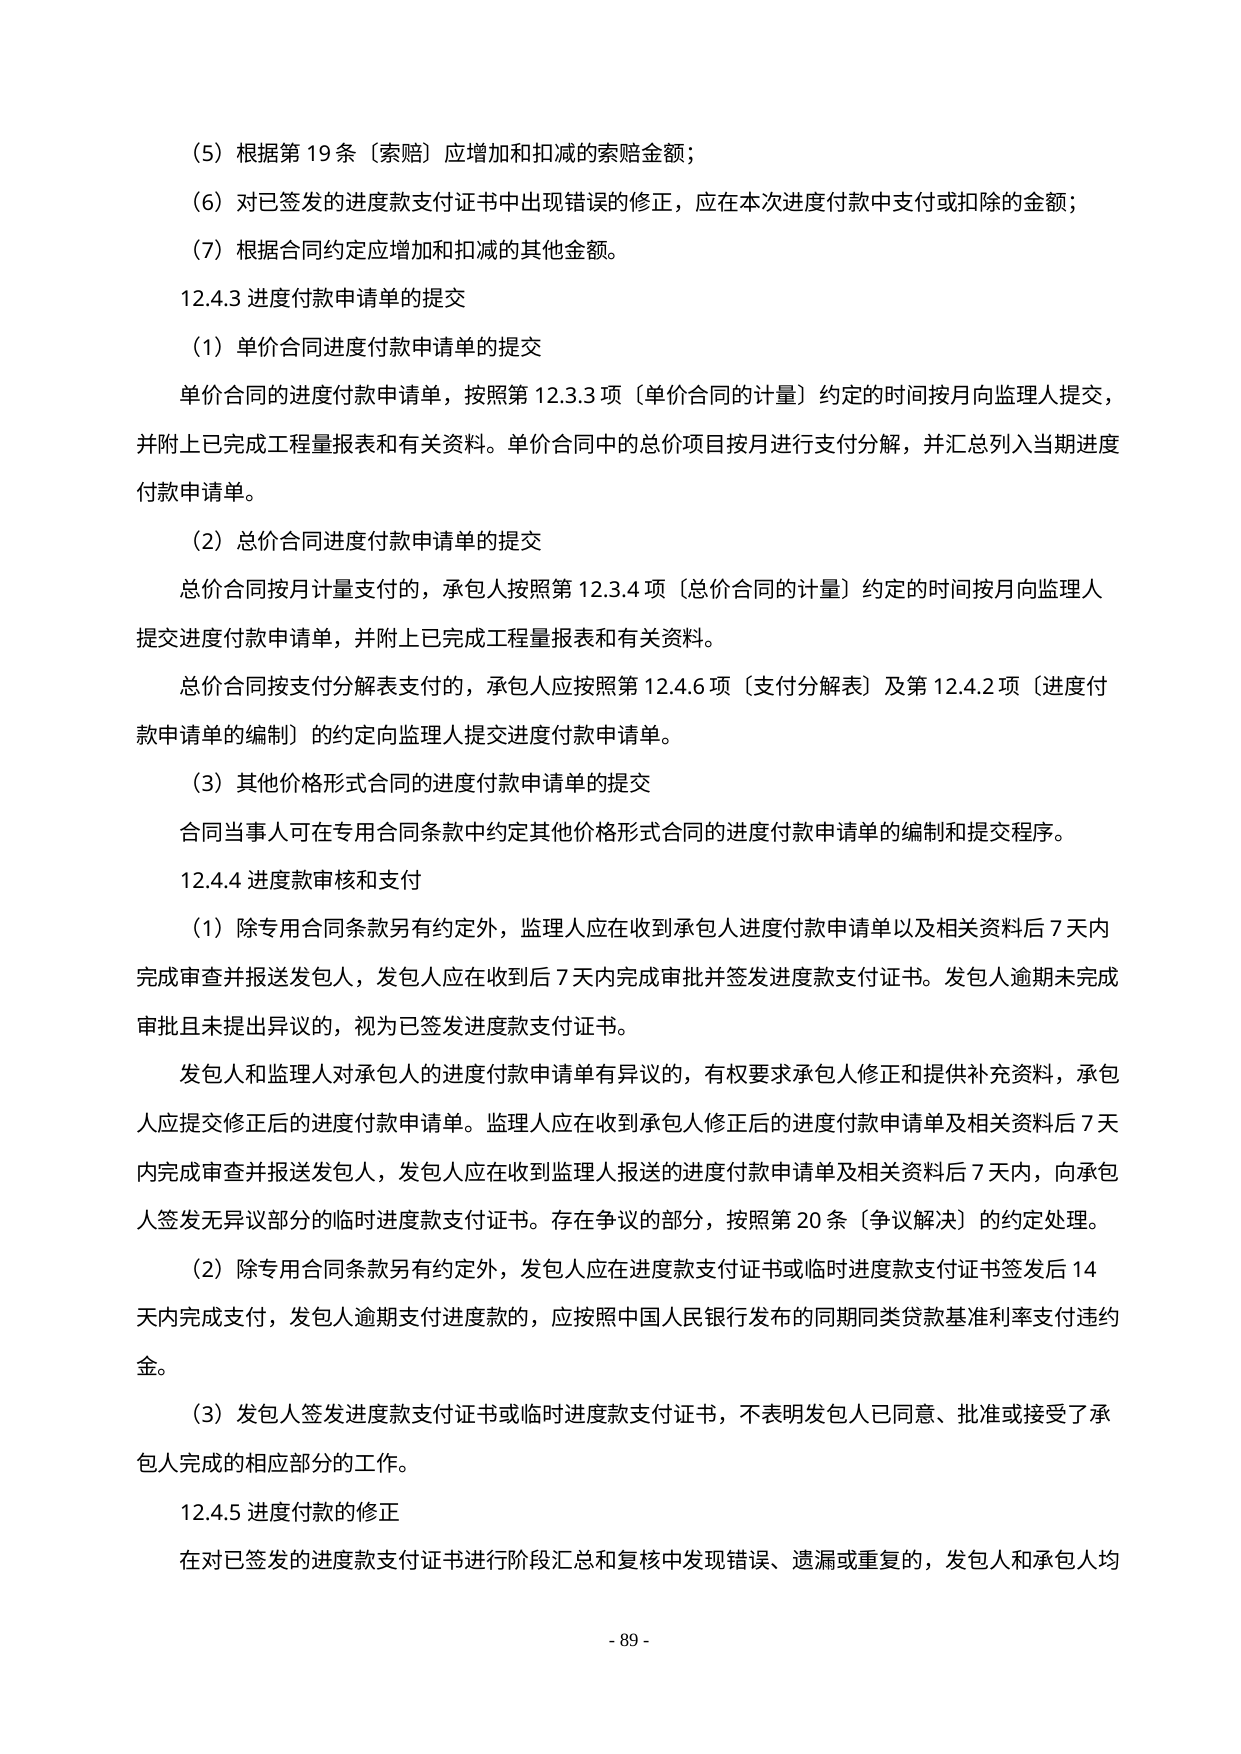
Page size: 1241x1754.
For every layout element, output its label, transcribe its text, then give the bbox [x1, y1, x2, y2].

text （1）除专用合同条款另有约定外，监理人应在收到承包人进度付款申请单以及相关资料后7天内完成审查并报送发包人，发包人应在收到后7天内完成审批并签发进度款支付证书。发包人逾期未完成审批且未提出异议的，视为已签发进度款支付证书。 [136, 911, 1122, 1041]
text 在对已签发的进度款支付证书进行阶段汇总和复核中发现错误、遗漏或重复的，发包人和承包人均有权提出修正申请。经发包人和承包人同意的修正，应在下期进度付款中支付或扣除。 [136, 1542, 1122, 1575]
text 12.4.5 进度付款的修正 [136, 1494, 1122, 1527]
text 发包人和监理人对承包人的进度付款申请单有异议的，有权要求承包人修正和提供补充资料，承包人应提交修正后的进度付款申请单。监理人应在收到承包人修正后的进度付款申请单及相关资料后7天内完成审查并报送发包人，发包人应在收到监理人报送的进度付款申请单及相关资料后7天内，向承包人签发无异议部分的临时进度款支付证书。存在争议的部分，按照第20条〔争议解决〕的约定处理。 [136, 1057, 1122, 1235]
text （2）总价合同进度付款申请单的提交 [136, 523, 1122, 556]
text 总价合同按月计量支付的，承包人按照第12.3.4项〔总价合同的计量〕约定的时间按月向监理人提交进度付款申请单，并附上已完成工程量报表和有关资料。 [136, 572, 1122, 653]
text 12.4.4 进度款审核和支付 [136, 862, 1122, 895]
text （2）除专用合同条款另有约定外，发包人应在进度款支付证书或临时进度款支付证书签发后14天内完成支付，发包人逾期支付进度款的，应按照中国人民银行发布的同期同类贷款基准利率支付违约金。 [136, 1251, 1122, 1381]
text 合同当事人可在专用合同条款中约定其他价格形式合同的进度付款申请单的编制和提交程序。 [136, 814, 1122, 847]
text （3）发包人签发进度款支付证书或临时进度款支付证书，不表明发包人已同意、批准或接受了承包人完成的相应部分的工作。 [136, 1397, 1122, 1478]
text （3）其他价格形式合同的进度付款申请单的提交 [136, 766, 1122, 798]
text （5）根据第19条〔索赔〕应增加和扣减的索赔金额； [136, 136, 1122, 168]
text 单价合同的进度付款申请单，按照第12.3.3项〔单价合同的计量〕约定的时间按月向监理人提交，并附上已完成工程量报表和有关资料。单价合同中的总价项目按月进行支付分解，并汇总列入当期进度付款申请单。 [136, 377, 1122, 507]
text 总价合同按支付分解表支付的，承包人应按照第12.4.6项〔支付分解表〕及第12.4.2项〔进度付款申请单的编制〕的约定向监理人提交进度付款申请单。 [136, 669, 1122, 750]
text （1）单价合同进度付款申请单的提交 [136, 329, 1122, 362]
text （6）对已签发的进度款支付证书中出现错误的修正，应在本次进度付款中支付或扣除的金额； [136, 184, 1122, 217]
text 12.4.3 进度付款申请单的提交 [136, 281, 1122, 313]
text （7）根据合同约定应增加和扣减的其他金额。 [136, 232, 1122, 265]
